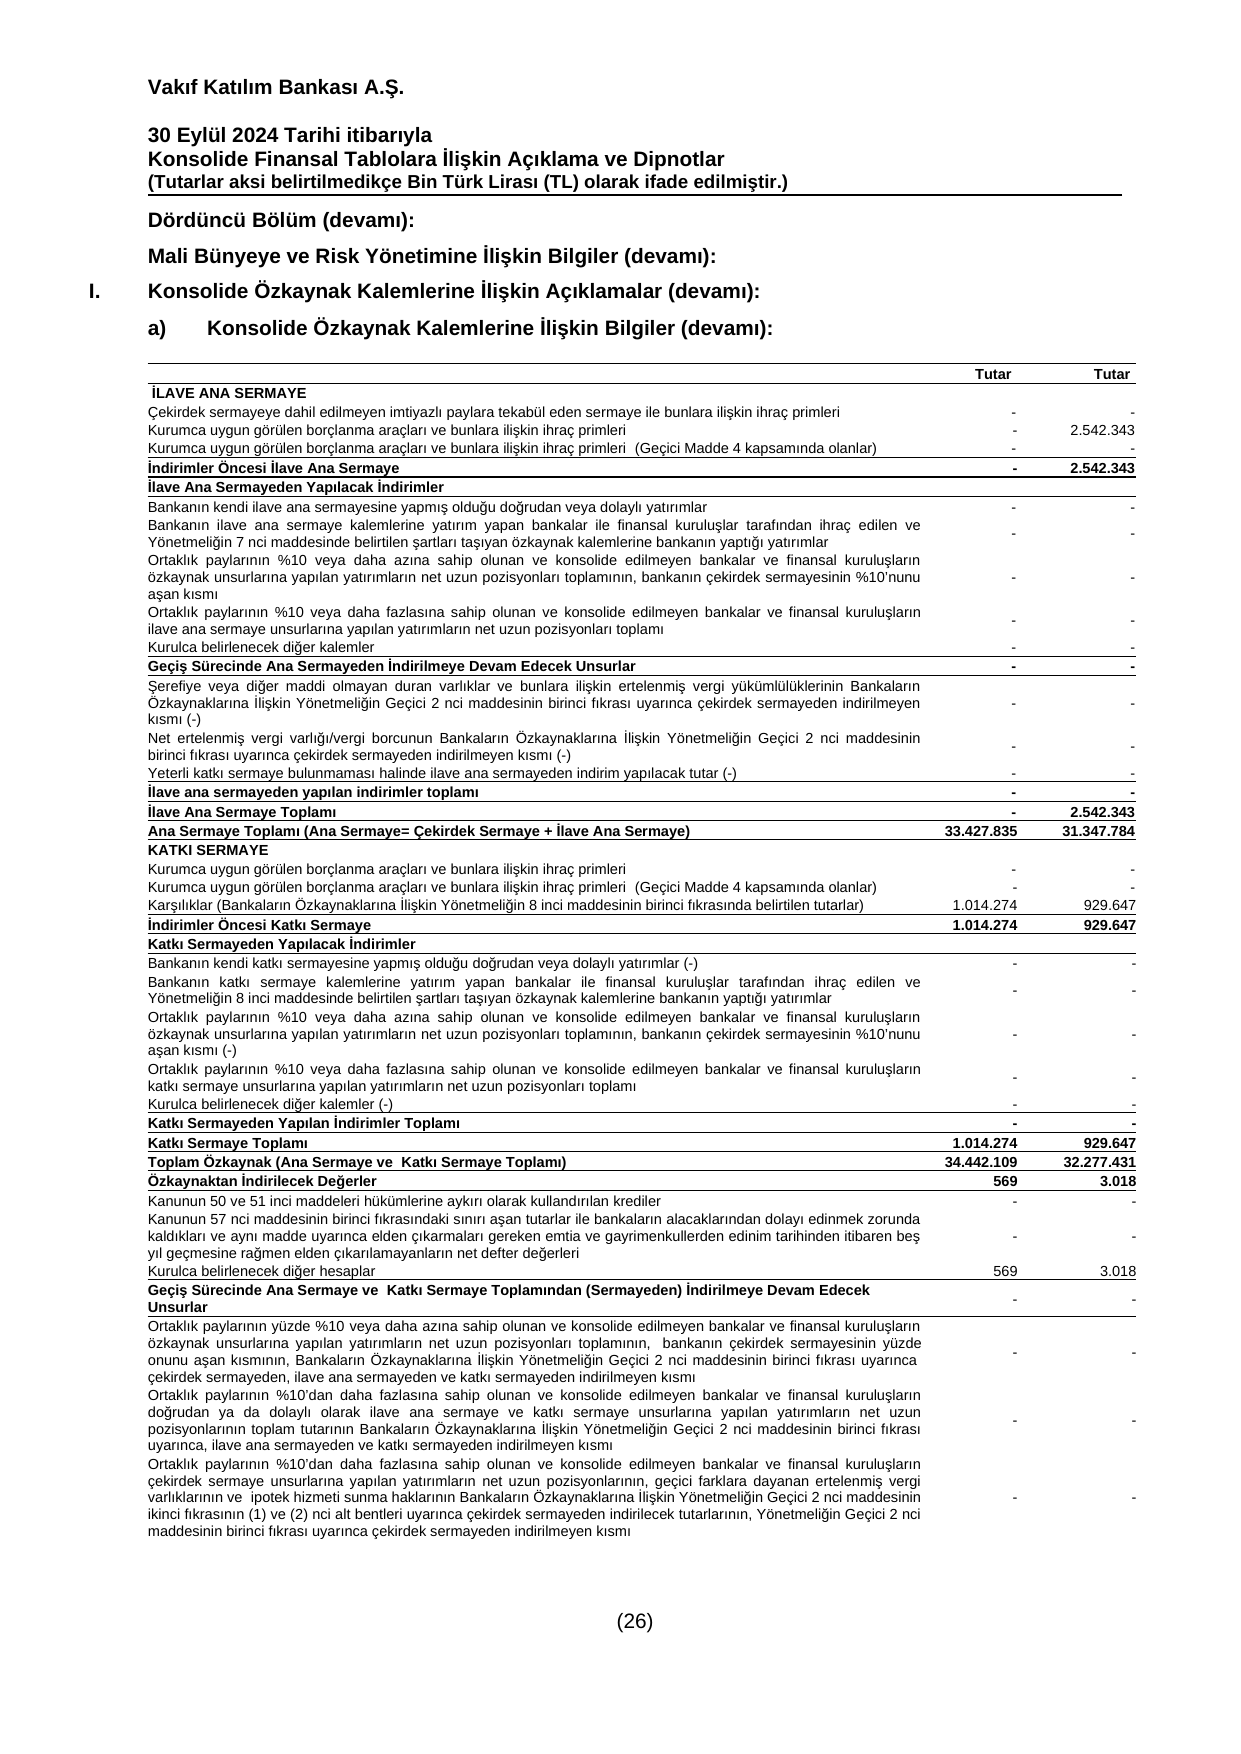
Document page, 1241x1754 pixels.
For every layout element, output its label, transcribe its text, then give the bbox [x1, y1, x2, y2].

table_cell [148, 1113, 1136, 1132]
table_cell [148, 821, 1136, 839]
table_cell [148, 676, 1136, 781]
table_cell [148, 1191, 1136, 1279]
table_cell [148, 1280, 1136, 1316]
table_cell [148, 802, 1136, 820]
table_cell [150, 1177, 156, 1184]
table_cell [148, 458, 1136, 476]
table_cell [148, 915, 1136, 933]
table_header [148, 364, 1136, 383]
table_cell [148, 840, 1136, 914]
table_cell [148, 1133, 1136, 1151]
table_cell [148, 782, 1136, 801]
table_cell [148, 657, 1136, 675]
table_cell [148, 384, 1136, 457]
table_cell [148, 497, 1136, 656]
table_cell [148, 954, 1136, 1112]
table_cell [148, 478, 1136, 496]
list Konsolide Özkaynak Kalemlerine İlişkin Açıklamalar (devamı): [89, 279, 1122, 303]
text a) Konsolide Özkaynak Kalemlerine İlişkin Bilgiler (devamı): [148, 315, 1082, 339]
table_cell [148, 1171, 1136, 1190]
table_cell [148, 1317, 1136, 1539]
text Dördüncü Bölüm (devamı): [148, 207, 1082, 231]
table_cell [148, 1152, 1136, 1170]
text Mali Bünyeye ve Risk Yönetimine İlişkin Bilgiler (devamı): [148, 243, 1082, 267]
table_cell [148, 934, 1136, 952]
